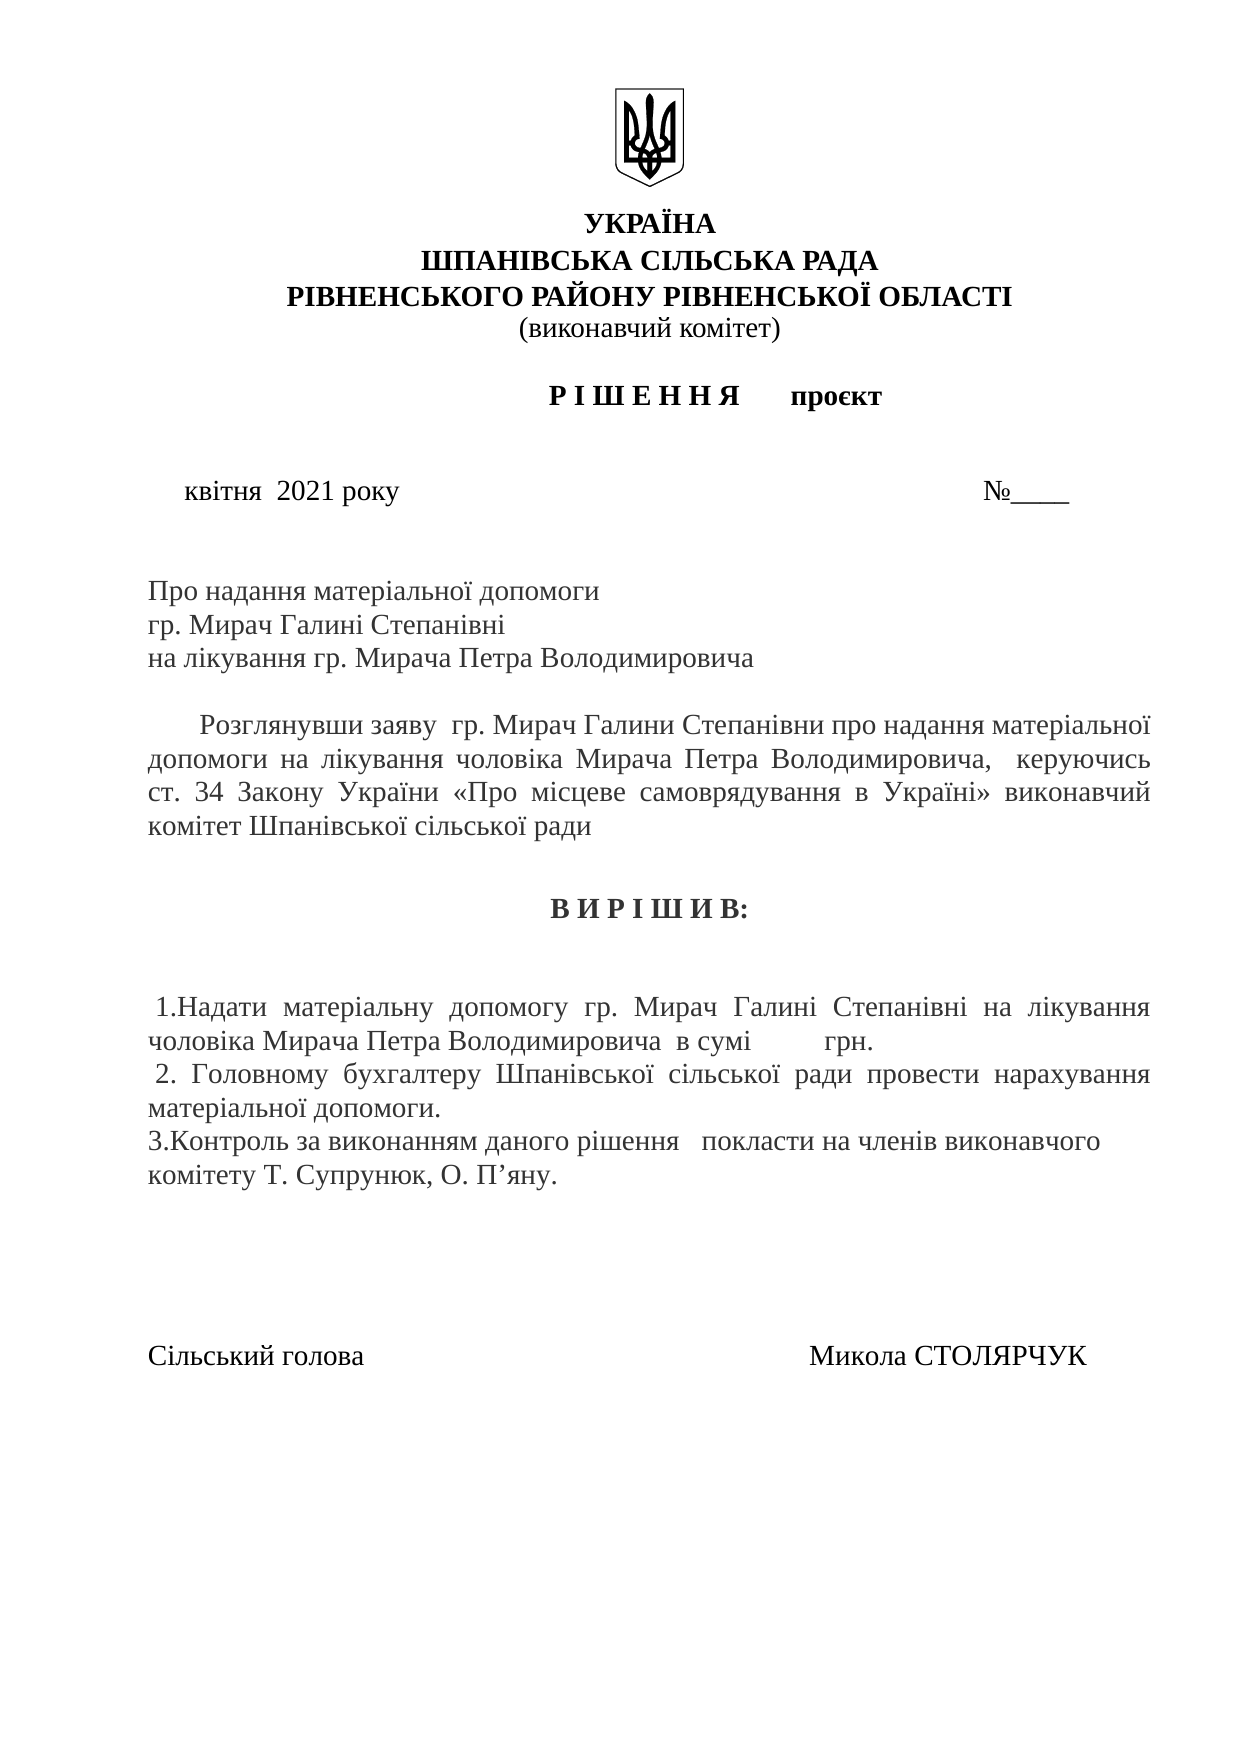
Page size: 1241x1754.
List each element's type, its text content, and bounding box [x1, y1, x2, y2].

text Р І Ш Е Н Н Я проєкт [148, 378, 1152, 411]
text ШПАНІВСЬКА сільська рада [148, 252, 838, 275]
text Про надання матеріальної допомоги [148, 573, 1152, 607]
text 3.Контроль за виконанням даного рішення покласти на членів виконавчого комітету Т. Супрунюк, О. П’яну. [148, 1123, 1152, 1190]
text ШПАНІВСЬКА сільська рада [856, 252, 1152, 275]
text (виконавчий комітет) [148, 311, 1152, 344]
text Сільський голова Микола СТОЛЯРЧУК [148, 1338, 1152, 1371]
text Розглянувши заяву гр. Мирач Галини Степанівни про надання матеріальної допомоги на лікування чоловіка Мирача Петра Володимировича, керуючись ст. 34 Закону України «Про місцеве самоврядування в Україні» виконавчий комітет Шпанівської сільської ради [148, 707, 1152, 842]
text гр. Мирач Галині Степанівні [148, 607, 1152, 640]
text В И Р І Ш И В: [148, 891, 1152, 924]
text на лікування гр. Мирача Петра Володимировича [148, 640, 1152, 674]
text 2. Головному бухгалтеру Шпанівської сільської ради провести нарахування матеріальної допомоги. [148, 1056, 1152, 1123]
text Україна [148, 206, 1152, 240]
text 1.Надати матеріальну допомогу гр. Мирач Галині Степанівні на лікування чоловіка Мирача Петра Володимировича в сумі грн. [148, 989, 1152, 1056]
text квітня 2021 року №____ [148, 473, 1152, 506]
text РІВНЕНСЬКОГО РАЙОНУ РІВНЕНСЬКОЇ ОБЛАСТІ [148, 288, 1152, 311]
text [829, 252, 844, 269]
